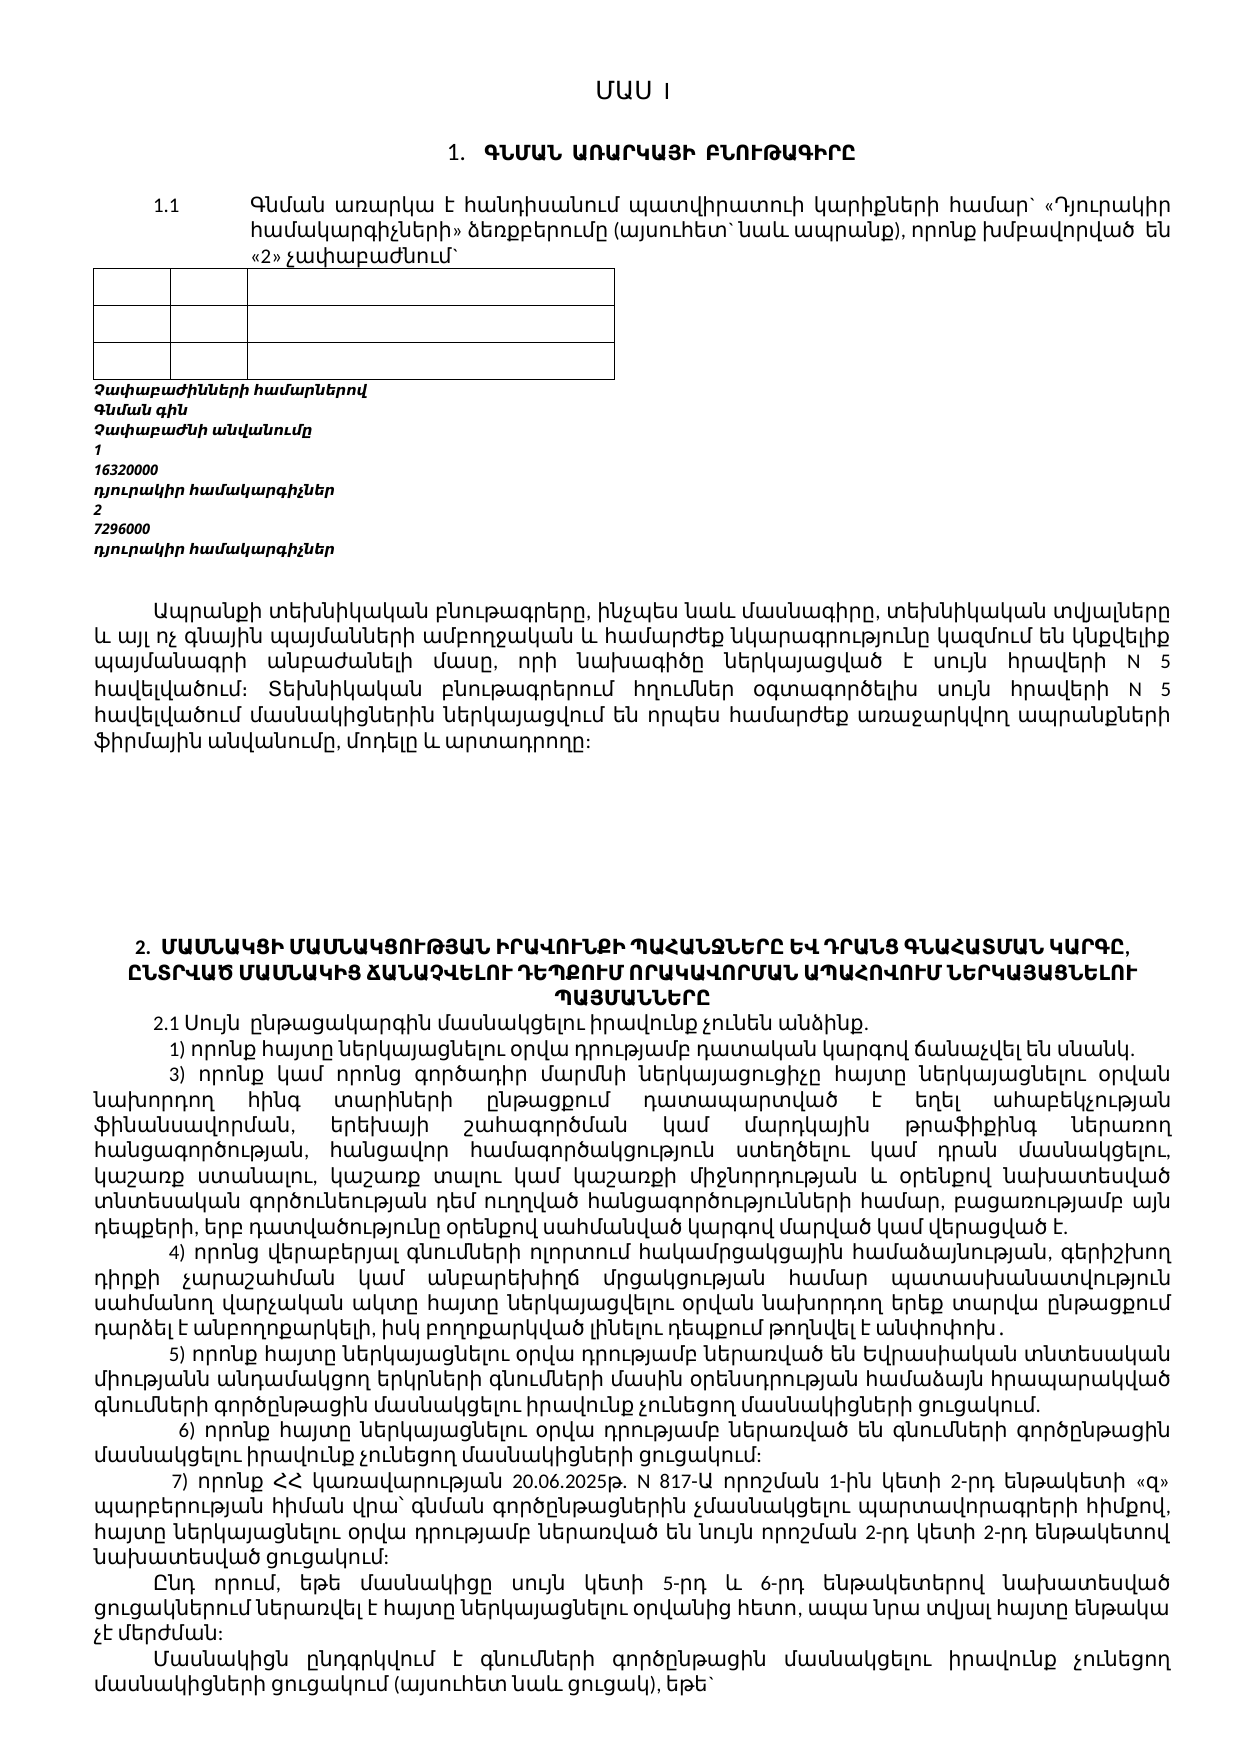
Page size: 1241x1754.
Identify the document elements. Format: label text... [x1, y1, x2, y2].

text Ընդ որում, եթե մասնակիցը սույն կետի 5-րդ և 6-րդ ենթակետերով նախատեսված ցուցակներում ներառվել է հայտը ներկայացնելու օրվանից հետո, ապա նրա տվյալ հայտը ենթակա չէ մերժման: [94, 1570, 1171, 1646]
text Ապրանքի տեխնիկական բնութագրերը, ինչպես նաև մասնագիրը, տեխնիկական տվյալները և այլ ոչ գնային պայմանների ամբողջական և համարժեք նկարագրությունը կազմում են կնքվելիք պայմանագրի անբաժանելի մասը, որի նախագիծը ներկայացված է սույն հրավերի N 5 հավելվածում։ Տեխնիկական բնութագրերում հղումներ օգտագործելիս սույն հրավերի N 5 հավելվածում մասնակիցներին ներկայացվում են որպես համարժեք առաջարկվող ապրանքների ֆիրմային անվանումը, մոդելը և արտադրողը: [94, 598, 1171, 753]
list ԳՆՄԱՆ ԱՌԱՐԿԱՅԻ ԲՆՈՒԹԱԳԻՐԸ [131, 136, 1171, 167]
text 7) որոնք ՀՀ կառավարության 20.06.2025թ. N 817-Ա որոշման 1-ին կետի 2-րդ ենթակետի «զ» պարբերության հիման վրա՝ գնման գործընթացներին չմասնակցելու պարտավորագրերի հիմքով, հայտը ներկայացնելու օրվա դրությամբ ներառված են նույն որոշման 2-րդ կետի 2-րդ ենթակետով նախատեսված ցուցակում: [94, 1468, 1171, 1570]
text 5) որոնք հայտը ներկայացնելու օրվա դրությամբ ներառված են Եվրասիական տնտեսական միությանն անդամակցող երկրների գնումների մասին օրենսդրության համաձայն հրապարակված գնումների գործընթացին մասնակցելու իրավունք չունեցող մասնակիցների ցուցակում. [94, 1341, 1171, 1417]
text 2.1 Սույն ընթացակարգին մասնակցելու իրավունք չունեն անձինք. [94, 1011, 1171, 1036]
text 2. ՄԱՍՆԱԿՑԻ ՄԱՍՆԱԿՑՈՒԹՅԱՆ ԻՐԱՎՈՒՆՔԻ ՊԱՀԱՆՋՆԵՐԸ ԵՎ ԴՐԱՆՑ ԳՆԱՀԱՏՄԱՆ ԿԱՐԳԸ, ԸՆՏՐՎԱԾ ՄԱՍՆԱԿԻՑ ՃԱՆԱՉՎԵԼՈՒ ԴԵՊՔՈՒՄ ՈՐԱԿԱՎՈՐՄԱՆ ԱՊԱՀՈՎՈՒՄ ՆԵՐԿԱՅԱՑՆԵԼՈՒ ՊԱՅՄԱՆՆԵՐԸ [94, 934, 1171, 1011]
text 6) որոնք հայտը ներկայացնելու օրվա դրությամբ ներառված են գնումների գործընթացին մասնակցելու իրավունք չունեցող մասնակիցների ցուցակում: [94, 1417, 1171, 1468]
text Մասնակիցն ընդգրկվում է գնումների գործընթացին մասնակցելու իրավունք չունեցող մասնակիցների ցուցակում (այսուհետ նաև ցուցակ), եթե` [94, 1646, 1171, 1697]
text 4) որոնց վերաբերյալ գնումների ոլորտում հակամրցակցային համաձայնության, գերիշխող դիրքի չարաշահման կամ անբարեխիղճ մրցակցության համար պատասխանատվություն սահմանող վարչական ակտը հայտը ներկայացվելու օրվան նախորդող երեք տարվա ընթացքում դարձել է անբողոքարկելի, իսկ բողոքարկված լինելու դեպքում թողնվել է անփոփոխ․ [94, 1239, 1171, 1341]
text 3) որոնք կամ որոնց գործադիր մարմնի ներկայացուցիչը հայտը ներկայացնելու օրվան նախորդող հինգ տարիների ընթացքում դատապարտված է եղել ահաբեկչության ֆինանսավորման, երեխայի շահագործման կամ մարդկային թրաֆիքինգ ներառող հանցագործության, հանցավոր համագործակցություն ստեղծելու կամ դրան մասնակցելու, կաշառք ստանալու, կաշառք տալու կամ կաշառքի միջնորդության և օրենքով նախատեսված տնտեսական գործունեության դեմ ուղղված հանցագործությունների համար, բացառությամբ այն դեպքերի, երբ դատվածությունը օրենքով սահմանված կարգով մարված կամ վերացված է. [94, 1061, 1171, 1239]
text 1) որոնք հայտը ներկայացնելու օրվա դրությամբ դատական կարգով ճանաչվել են սնանկ. [94, 1036, 1171, 1061]
subtitle Գնման առարկա է հանդիսանում պատվիրատուի կարիքների համար` «Դյուրակիր համակարգիչների» ձեռքբերումը (այսուհետ` նաև ապրանք), որոնք խմբավորված են «2» չափաբաժնում` [153, 192, 1171, 268]
text ՄԱՍ I [94, 75, 1171, 106]
